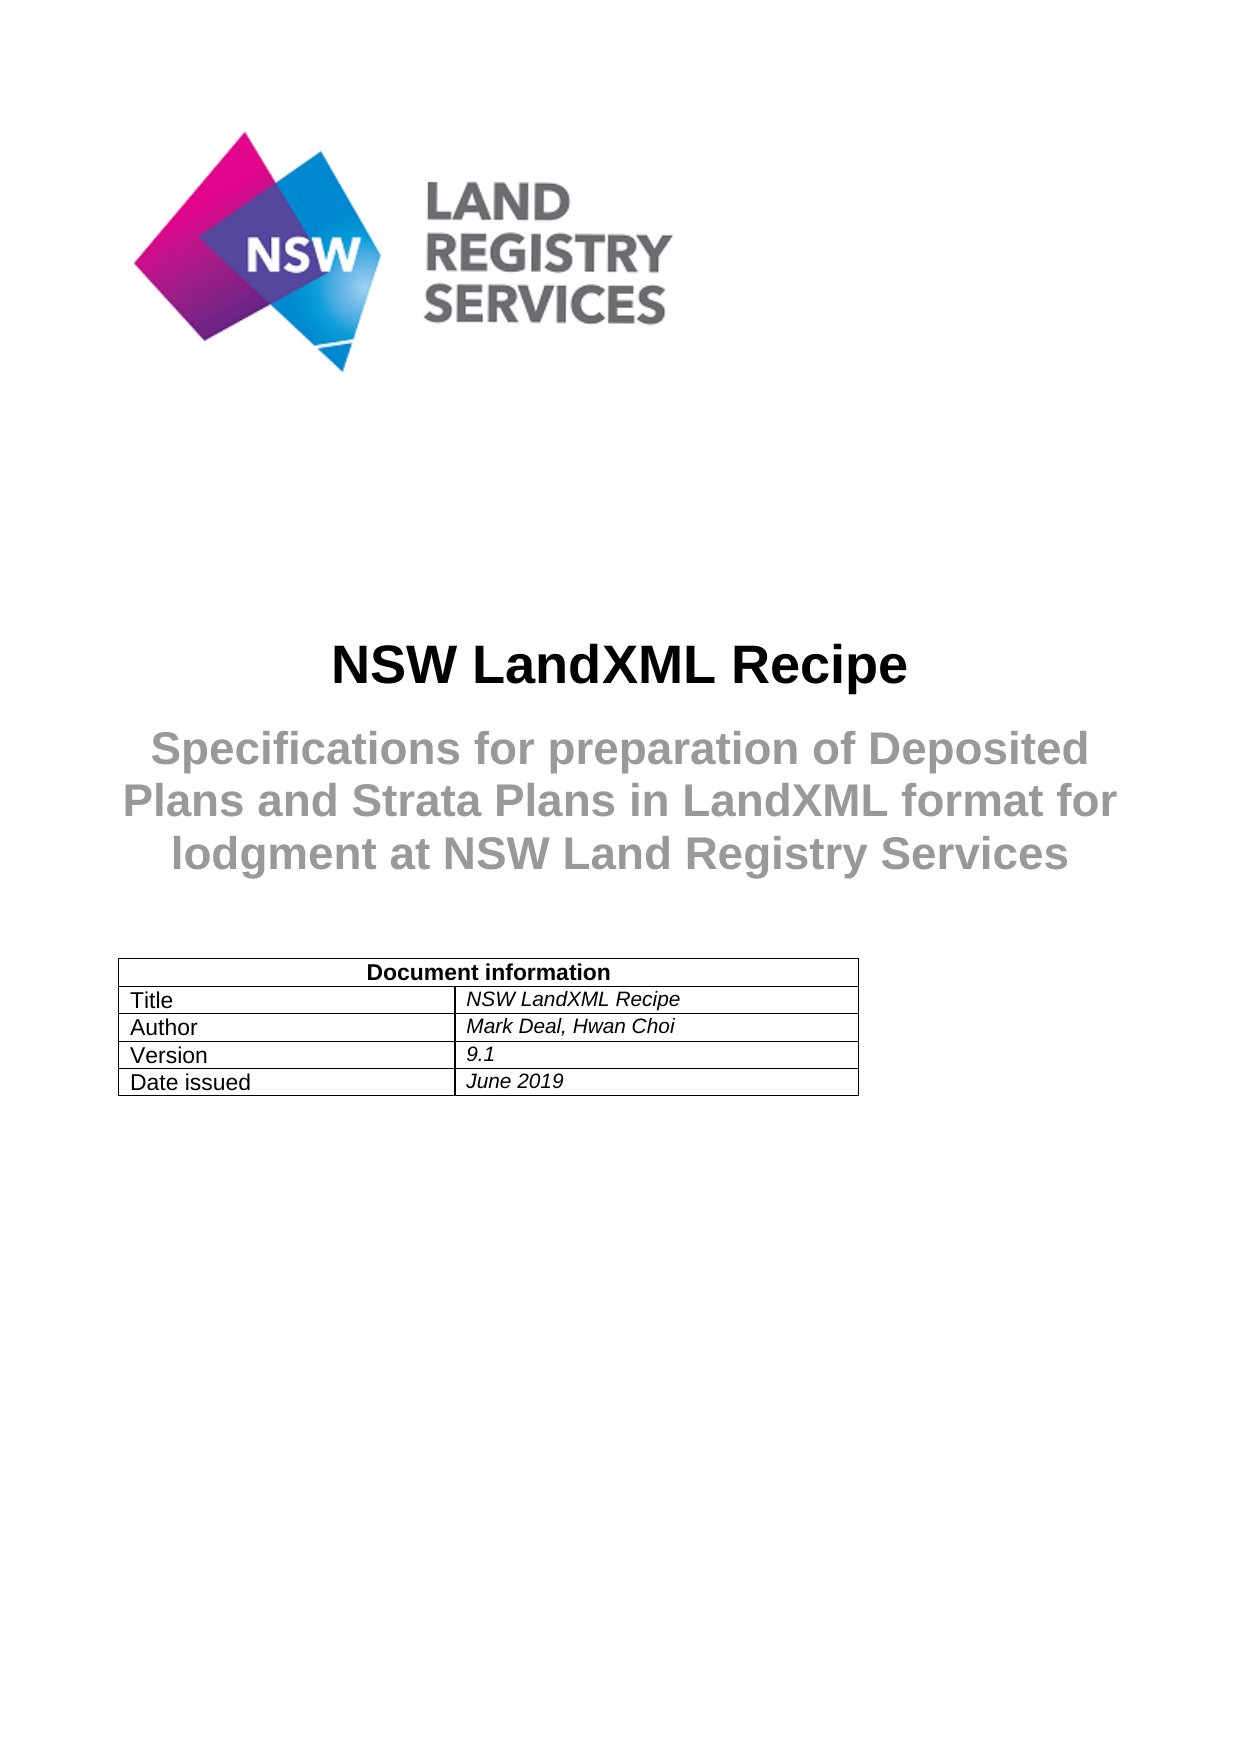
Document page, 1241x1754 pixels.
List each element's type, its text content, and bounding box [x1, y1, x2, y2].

table_cell 9.1 [456, 1042, 858, 1068]
table_cell Author [119, 1014, 454, 1041]
text Specifications for preparation of Deposited Plans and Strata Plans in LandXML format for lodgment at NSW Land Registry Services [119, 721, 1121, 879]
table_cell Date issued [119, 1069, 454, 1095]
picture [118, 118, 693, 396]
text NSW LandXML Recipe [119, 632, 1121, 695]
table_cell June 2019 [456, 1069, 858, 1095]
table_cell Title [119, 987, 454, 1013]
table_cell Version [119, 1042, 454, 1068]
table_cell NSW LandXML Recipe [456, 987, 858, 1013]
table_header Document information [119, 959, 858, 986]
table_cell Mark Deal, Hwan Choi [456, 1014, 858, 1041]
